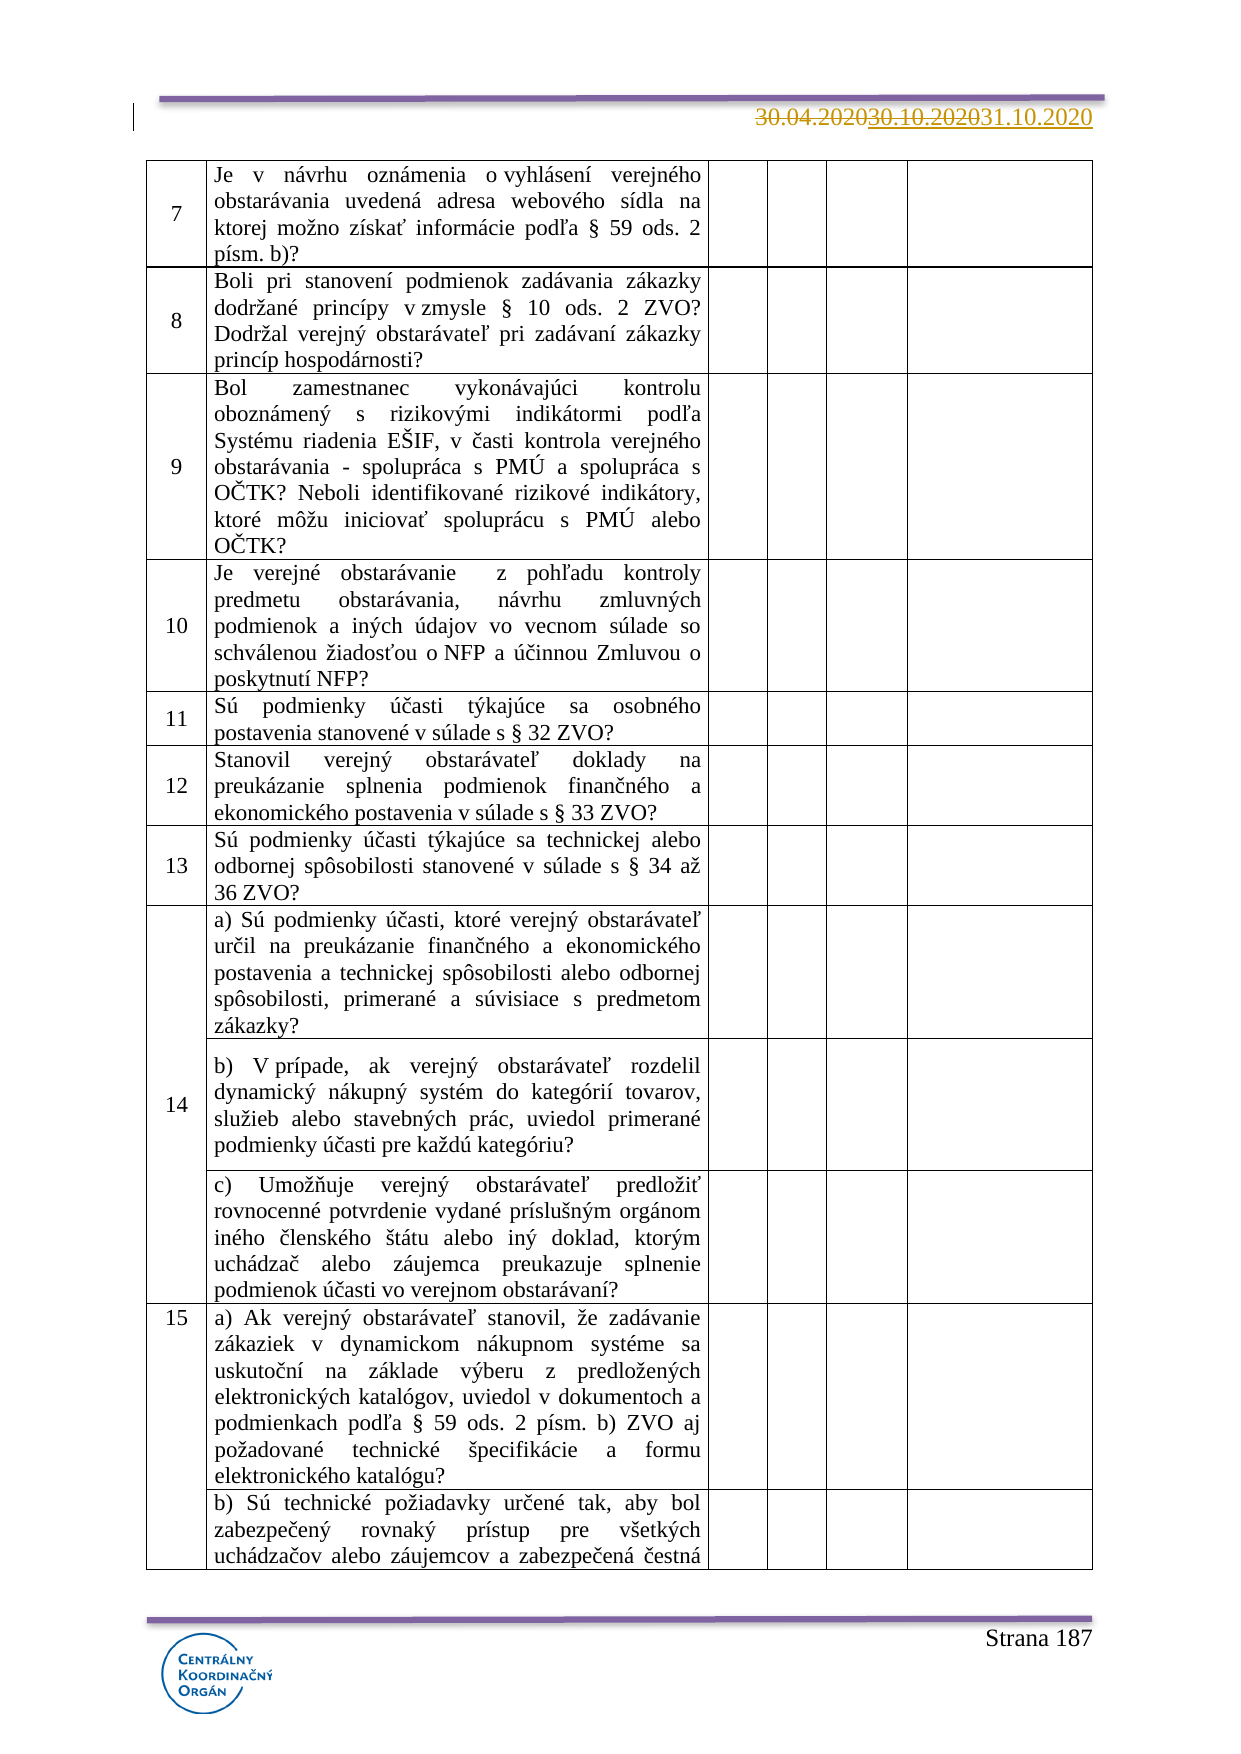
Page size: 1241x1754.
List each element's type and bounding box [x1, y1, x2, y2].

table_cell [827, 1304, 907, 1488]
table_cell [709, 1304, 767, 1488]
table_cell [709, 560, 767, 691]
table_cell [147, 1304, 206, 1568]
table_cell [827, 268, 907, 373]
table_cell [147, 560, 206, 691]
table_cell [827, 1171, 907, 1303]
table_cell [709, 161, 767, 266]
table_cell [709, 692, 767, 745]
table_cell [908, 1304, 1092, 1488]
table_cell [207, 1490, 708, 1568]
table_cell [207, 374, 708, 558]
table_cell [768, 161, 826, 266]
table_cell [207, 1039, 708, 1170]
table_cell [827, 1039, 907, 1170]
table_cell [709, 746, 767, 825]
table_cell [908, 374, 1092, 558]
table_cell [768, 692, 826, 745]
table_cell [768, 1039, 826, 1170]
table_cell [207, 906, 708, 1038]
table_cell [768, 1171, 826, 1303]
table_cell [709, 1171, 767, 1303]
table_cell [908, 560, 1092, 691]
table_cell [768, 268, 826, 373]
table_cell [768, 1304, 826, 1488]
picture [159, 1631, 272, 1713]
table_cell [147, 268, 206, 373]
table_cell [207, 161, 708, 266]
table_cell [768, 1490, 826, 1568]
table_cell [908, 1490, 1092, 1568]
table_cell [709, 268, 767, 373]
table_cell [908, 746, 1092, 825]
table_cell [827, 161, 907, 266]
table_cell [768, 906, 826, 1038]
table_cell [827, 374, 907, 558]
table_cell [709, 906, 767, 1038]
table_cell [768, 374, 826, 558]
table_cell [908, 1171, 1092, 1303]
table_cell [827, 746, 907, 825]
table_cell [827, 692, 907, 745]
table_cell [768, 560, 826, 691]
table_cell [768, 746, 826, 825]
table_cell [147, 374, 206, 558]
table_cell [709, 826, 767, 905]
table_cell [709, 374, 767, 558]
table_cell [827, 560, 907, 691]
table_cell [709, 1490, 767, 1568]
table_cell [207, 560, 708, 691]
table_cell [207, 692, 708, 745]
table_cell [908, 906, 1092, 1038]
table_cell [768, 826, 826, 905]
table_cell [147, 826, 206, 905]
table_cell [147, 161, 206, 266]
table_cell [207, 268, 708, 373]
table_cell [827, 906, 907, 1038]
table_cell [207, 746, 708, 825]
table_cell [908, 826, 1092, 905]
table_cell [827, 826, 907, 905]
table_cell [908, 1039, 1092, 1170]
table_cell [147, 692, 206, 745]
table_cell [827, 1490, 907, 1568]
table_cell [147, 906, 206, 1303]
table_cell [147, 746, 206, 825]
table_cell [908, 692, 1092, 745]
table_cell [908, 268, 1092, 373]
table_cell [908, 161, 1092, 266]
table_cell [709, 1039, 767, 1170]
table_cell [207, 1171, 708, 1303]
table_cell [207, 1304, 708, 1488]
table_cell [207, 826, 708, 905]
